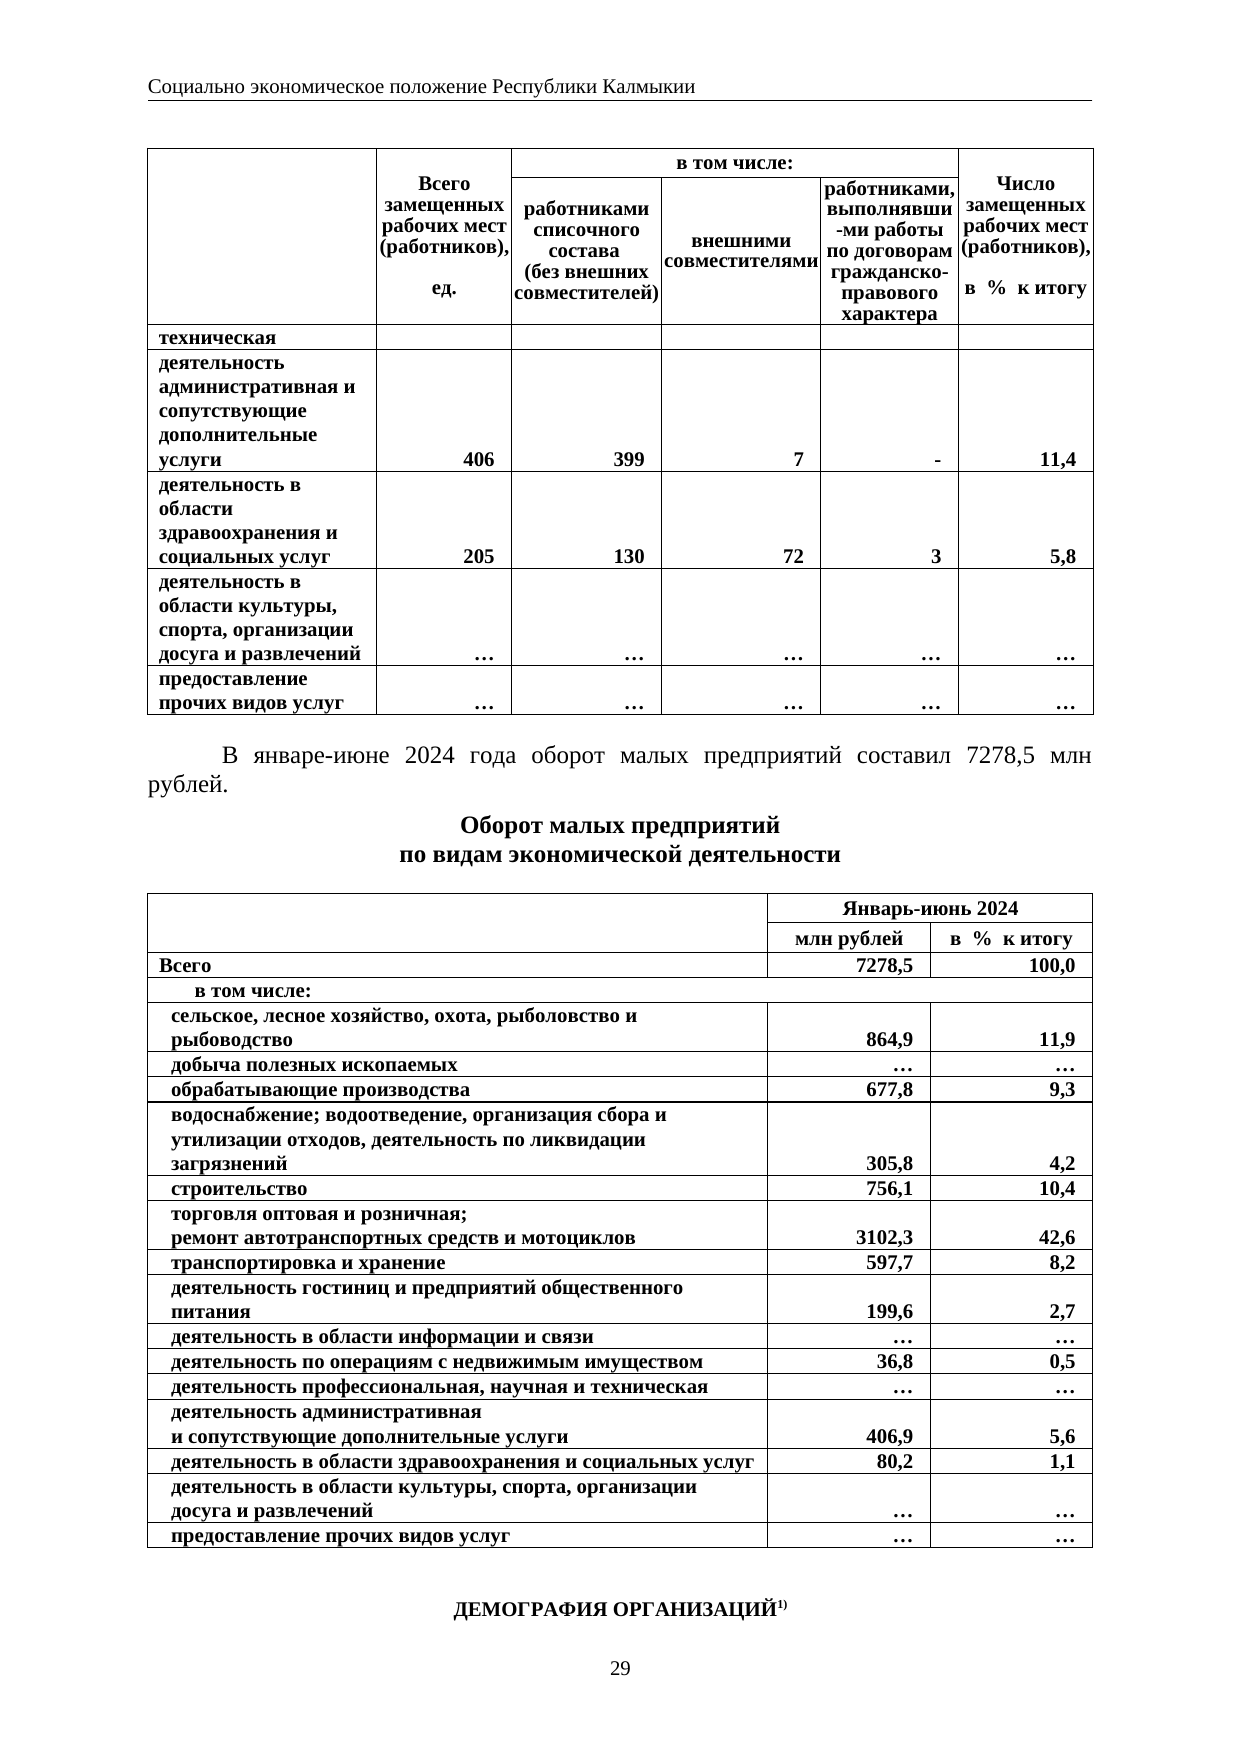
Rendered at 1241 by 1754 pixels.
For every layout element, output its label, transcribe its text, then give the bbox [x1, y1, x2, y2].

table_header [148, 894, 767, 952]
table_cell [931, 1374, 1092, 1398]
text Оборот малых предприятий по видам экономической деятельности [148, 810, 1092, 868]
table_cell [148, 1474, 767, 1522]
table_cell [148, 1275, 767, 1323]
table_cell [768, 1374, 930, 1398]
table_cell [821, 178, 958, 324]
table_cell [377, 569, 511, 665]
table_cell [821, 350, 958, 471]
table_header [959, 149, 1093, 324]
text ДЕМОГРАФИЯ ОРГАНИЗАЦИЙ1) [148, 1597, 1092, 1621]
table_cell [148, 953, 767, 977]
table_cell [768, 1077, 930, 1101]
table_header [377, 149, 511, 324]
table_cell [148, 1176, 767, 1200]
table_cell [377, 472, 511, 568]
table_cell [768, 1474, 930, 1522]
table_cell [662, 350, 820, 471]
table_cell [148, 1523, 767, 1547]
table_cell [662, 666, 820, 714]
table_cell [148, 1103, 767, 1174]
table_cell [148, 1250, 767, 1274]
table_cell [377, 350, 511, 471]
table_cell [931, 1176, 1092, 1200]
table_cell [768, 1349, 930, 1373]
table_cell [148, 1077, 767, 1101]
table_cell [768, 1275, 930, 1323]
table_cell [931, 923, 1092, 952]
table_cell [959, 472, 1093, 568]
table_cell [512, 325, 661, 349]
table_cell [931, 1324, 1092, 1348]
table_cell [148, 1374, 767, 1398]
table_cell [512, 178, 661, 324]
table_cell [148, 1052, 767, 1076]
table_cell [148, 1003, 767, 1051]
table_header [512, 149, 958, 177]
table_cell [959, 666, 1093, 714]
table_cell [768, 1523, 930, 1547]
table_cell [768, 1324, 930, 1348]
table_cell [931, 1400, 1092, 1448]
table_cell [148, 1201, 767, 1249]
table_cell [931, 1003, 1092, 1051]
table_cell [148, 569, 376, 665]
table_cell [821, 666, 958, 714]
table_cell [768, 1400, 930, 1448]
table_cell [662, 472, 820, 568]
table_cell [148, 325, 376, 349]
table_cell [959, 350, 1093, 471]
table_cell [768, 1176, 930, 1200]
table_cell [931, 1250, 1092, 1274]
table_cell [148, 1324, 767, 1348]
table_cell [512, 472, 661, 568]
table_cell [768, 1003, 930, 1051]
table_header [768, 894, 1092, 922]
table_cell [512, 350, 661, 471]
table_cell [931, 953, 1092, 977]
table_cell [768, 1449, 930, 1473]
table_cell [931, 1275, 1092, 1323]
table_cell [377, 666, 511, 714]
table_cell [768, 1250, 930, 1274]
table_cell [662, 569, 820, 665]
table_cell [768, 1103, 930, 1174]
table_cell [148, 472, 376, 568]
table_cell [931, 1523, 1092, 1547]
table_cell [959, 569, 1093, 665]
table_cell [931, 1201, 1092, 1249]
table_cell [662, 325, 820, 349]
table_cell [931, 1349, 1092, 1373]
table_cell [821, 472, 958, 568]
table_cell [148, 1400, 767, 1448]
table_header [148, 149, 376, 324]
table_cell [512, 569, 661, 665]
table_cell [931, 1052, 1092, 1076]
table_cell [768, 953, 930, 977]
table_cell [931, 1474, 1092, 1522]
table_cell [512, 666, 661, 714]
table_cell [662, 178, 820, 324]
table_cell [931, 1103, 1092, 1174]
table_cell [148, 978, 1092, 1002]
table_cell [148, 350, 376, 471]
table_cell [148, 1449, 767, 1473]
text В январе-июне 2024 года оборот малых предприятий составил 7278,5 млн рублей. [148, 740, 1092, 798]
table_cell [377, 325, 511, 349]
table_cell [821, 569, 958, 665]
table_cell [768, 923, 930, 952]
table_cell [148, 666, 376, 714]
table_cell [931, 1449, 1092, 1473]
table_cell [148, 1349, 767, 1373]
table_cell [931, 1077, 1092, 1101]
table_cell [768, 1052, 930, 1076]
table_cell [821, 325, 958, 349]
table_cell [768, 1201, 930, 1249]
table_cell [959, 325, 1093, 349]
